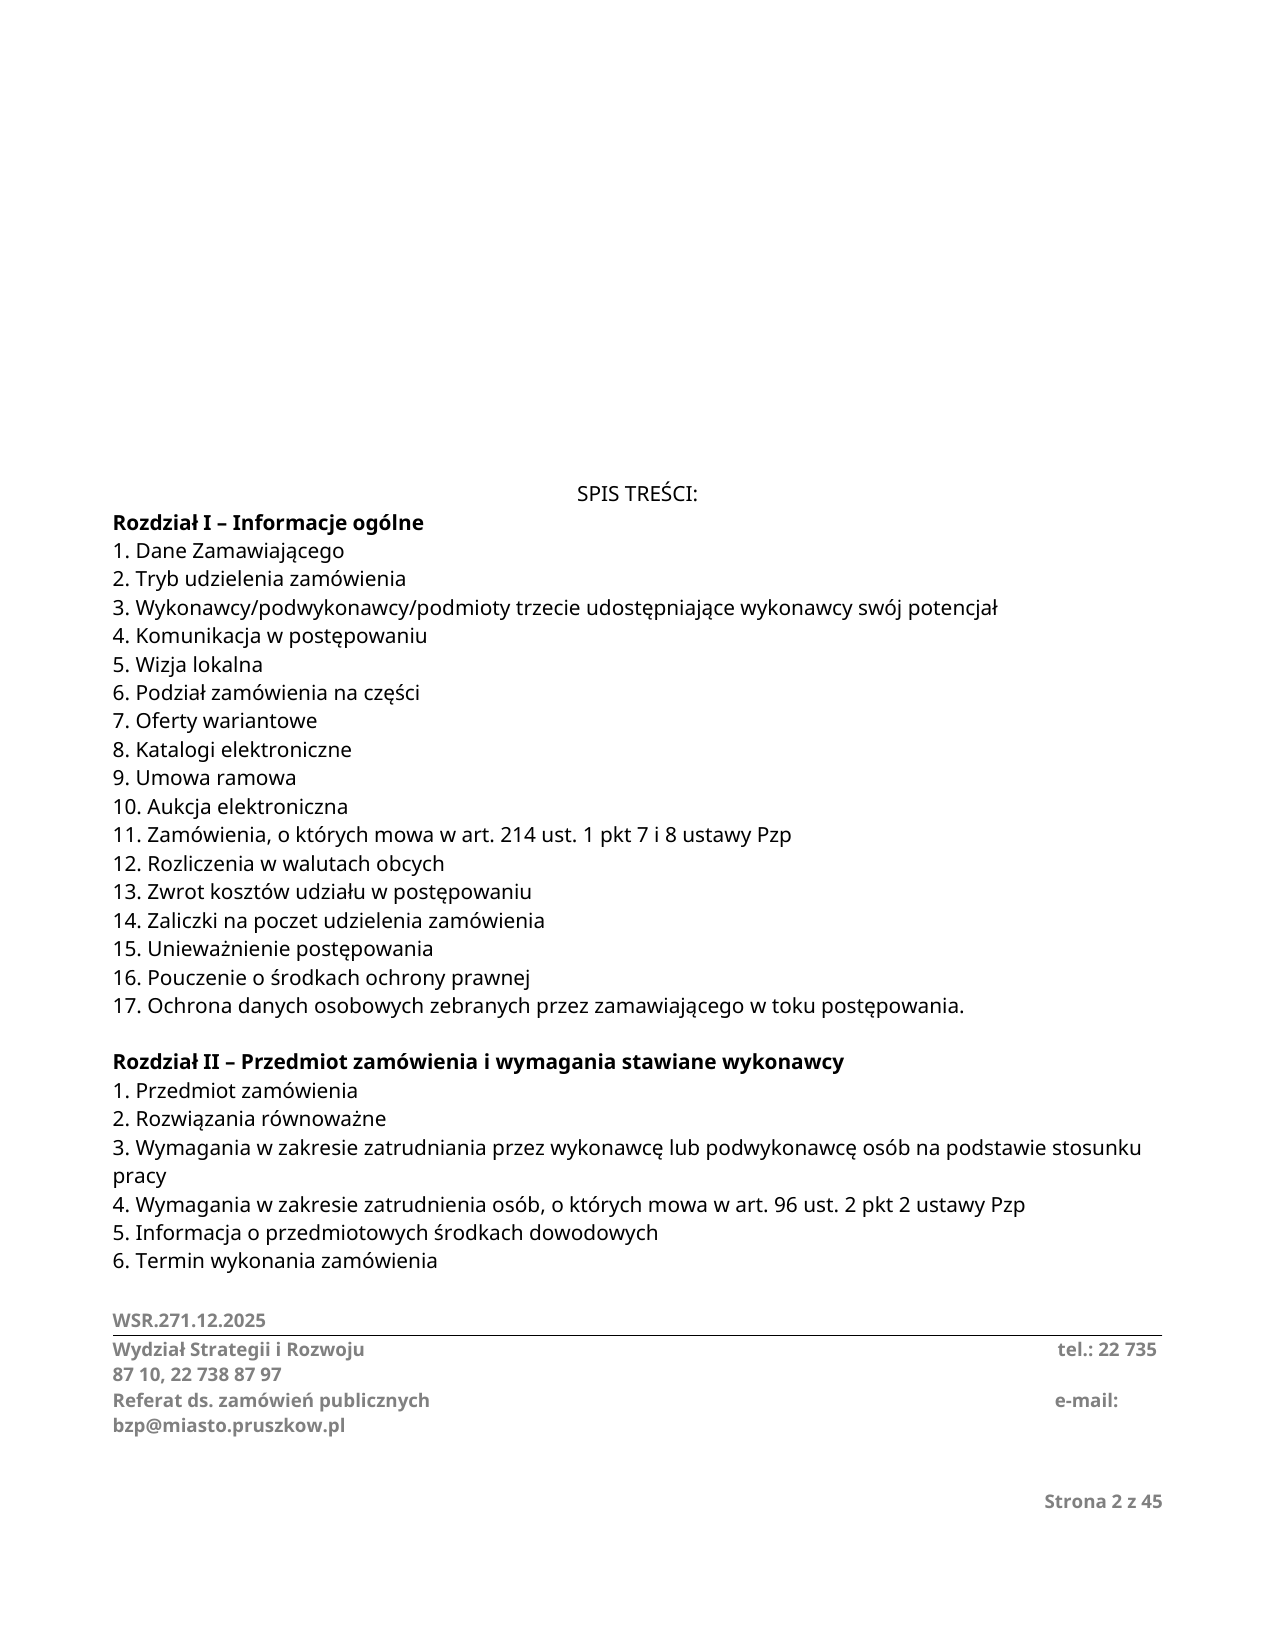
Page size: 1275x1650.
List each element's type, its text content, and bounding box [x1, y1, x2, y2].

text 10. Aukcja elektroniczna [112, 792, 1162, 820]
text 4. Komunikacja w postępowaniu [112, 621, 1162, 650]
text 13. Zwrot kosztów udziału w postępowaniu [112, 877, 1162, 906]
text 7. Oferty wariantowe [112, 707, 1162, 735]
text 1. Przedmiot zamówienia [112, 1076, 1162, 1104]
text 2. Rozwiązania równoważne [112, 1104, 1162, 1133]
text 16. Pouczenie o środkach ochrony prawnej [112, 963, 1162, 991]
text SPIS TREŚCI: [112, 479, 1162, 508]
text 14. Zaliczki na poczet udzielenia zamówienia [112, 906, 1162, 934]
text 3. Wymagania w zakresie zatrudniania przez wykonawcę lub podwykonawcę osób na podstawie stosunku pracy [112, 1133, 1162, 1190]
text 12. Rozliczenia w walutach obcych [112, 849, 1162, 877]
text 15. Unieważnienie postępowania [112, 934, 1162, 963]
text 6. Termin wykonania zamówienia [112, 1247, 1162, 1275]
text 9. Umowa ramowa [112, 763, 1162, 792]
text 8. Katalogi elektroniczne [112, 735, 1162, 763]
text 17. Ochrona danych osobowych zebranych przez zamawiającego w toku postępowania. [112, 991, 1162, 1047]
text 11. Zamówienia, o których mowa w art. 214 ust. 1 pkt 7 i 8 ustawy Pzp [112, 820, 1162, 849]
text 4. Wymagania w zakresie zatrudnienia osób, o których mowa w art. 96 ust. 2 pkt 2 ustawy Pzp [112, 1190, 1162, 1218]
text 6. Podział zamówienia na części [112, 678, 1162, 707]
text 1. Dane Zamawiającego [112, 536, 1162, 564]
text 2. Tryb udzielenia zamówienia [112, 564, 1162, 593]
text Rozdział I – Informacje ogólne [112, 508, 1162, 536]
text 5. Wizja lokalna [112, 650, 1162, 678]
text 5. Informacja o przedmiotowych środkach dowodowych [112, 1218, 1162, 1247]
text Rozdział II – Przedmiot zamówienia i wymagania stawiane wykonawcy [112, 1047, 1162, 1076]
text 3. Wykonawcy/podwykonawcy/podmioty trzecie udostępniające wykonawcy swój potencjał [112, 593, 1162, 621]
